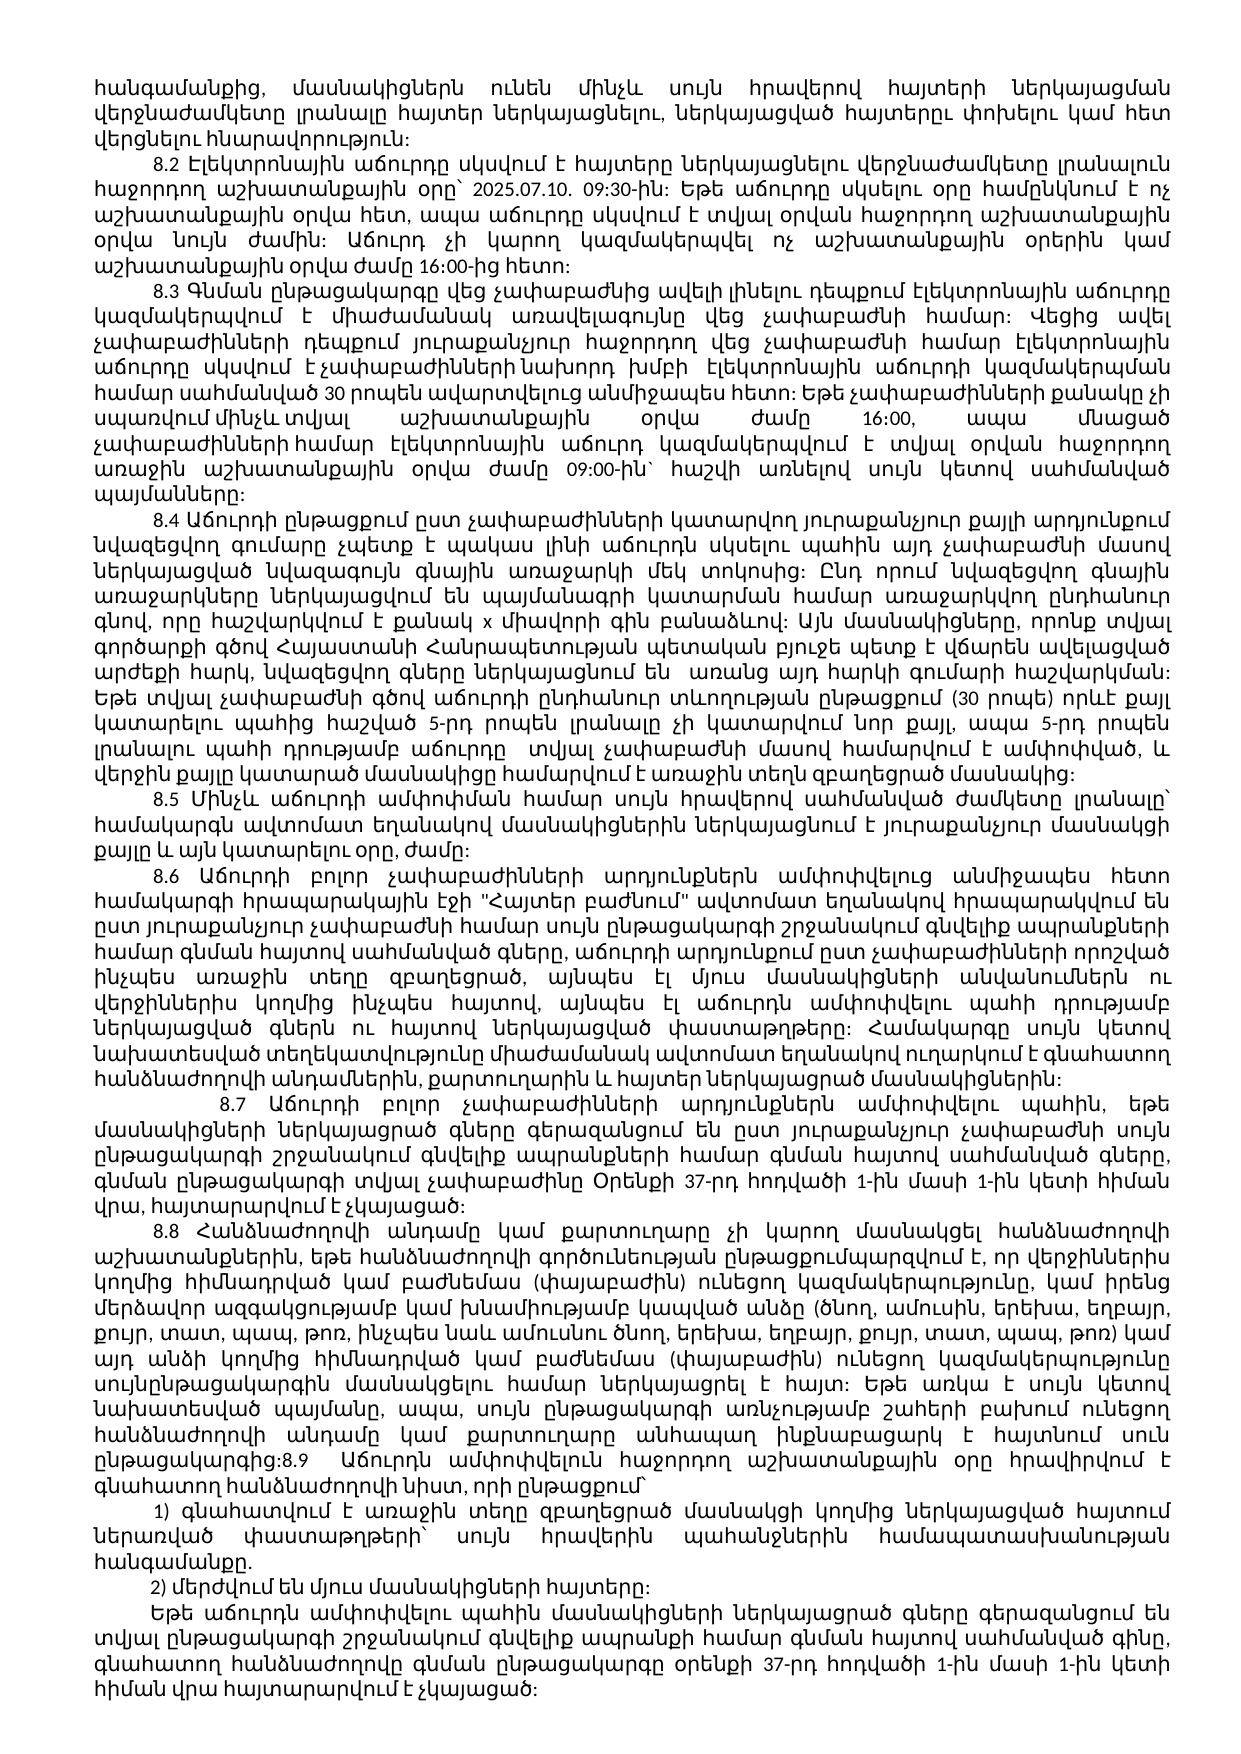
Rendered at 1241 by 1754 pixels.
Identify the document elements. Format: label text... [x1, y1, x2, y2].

text 2) մերժվում են մյուս մասնակիցների հայտերը: [94, 1574, 1171, 1600]
text 8.8 Հանձնաժողովի անդամը կամ քարտուղարը չի կարող մասնակցել հանձնաժողովի աշխատանքներին, եթե հանձնաժողովի գործունեության ընթացքումպարզվում է, որ վերջիններիս կողմից հիմնադրված կամ բաժնեմաս (փայաբաժին) ունեցող կազմակերպությունը, կամ իրենց մերձավոր ազգակցությամբ կամ խնամիությամբ կապված անձը (ծնող, ամուսին, երեխա, եղբայր, քույր, տատ, պապ, թոռ, ինչպես նաև ամուսնու ծնող, երեխա, եղբայր, քույր, տատ, պապ, թոռ) կամ այդ անձի կողմից հիմնադրված կամ բաժնեմաս (փայաբաժին) ունեցող կազմակերպությունը սույնընթացակարգին մասնակցելու համար ներկայացրել է հայտ: Եթե առկա է սույն կետով նախատեսված պայմանը, ապա, սույն ընթացակարգի առնչությամբ շահերի բախում ունեցող հանձնաժողովի անդամը կամ քարտուղարը անհապաղ ինքնաբացարկ է հայտնում սուն ընթացակարգից:8.9 Աճուրդն ամփոփվելուն հաջորդող աշխատանքային օրը հրավիրվում է գնահատող հանձնաժողովի նիստ, որի ընթացքում՝ [94, 1219, 1171, 1498]
text 8.6 Աճուրդի բոլոր չափաբաժինների արդյունքներն ամփոփվելուց անմիջապես հետո համակարգի հրապարակային էջի "Հայտեր բաժնում" ավտոմատ եղանակով հրապարակվում են ըստ յուրաքանչյուր չափաբաժնի համար սույն ընթացակարգի շրջանակում գնվելիք ապրանքների համար գնման հայտով սահմանված գները, աճուրդի արդյունքում ըստ չափաբաժինների որոշված ինչպես առաջին տեղը զբաղեցրած, այնպես էլ մյուս մասնակիցների անվանումներն ու վերջիններիս կողմից ինչպես հայտով, այնպես էլ աճուրդն ամփոփվելու պահի դրությամբ ներկայացված գներն ու հայտով ներկայացված փաստաթղթերը: Համակարգը սույն կետով նախատեսված տեղեկատվությունը միաժամանակ ավտոմատ եղանակով ուղարկում է գնահատող հանձնաժողովի անդամներին, քարտուղարին և հայտեր ներկայացրած մասնակիցներին: [94, 863, 1171, 1092]
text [94, 75, 1171, 151]
text 8.7 Աճուրդի բոլոր չափաբաժինների արդյունքներն ամփոփվելու պահին, եթե մասնակիցների ներկայացրած գները գերազանցում են ըստ յուրաքանչյուր չափաբաժնի սույն ընթացակարգի շրջանակում գնվելիք ապրանքների համար գնման հայտով սահմանված գները, գնման ընթացակարգի տվյալ չափաբաժինը Օրենքի 37-րդ հոդվածի 1-ին մասի 1-ին կետի հիման վրա, հայտարարվում է չկայացած: [94, 1092, 1171, 1219]
text 1) գնահատվում է առաջին տեղը զբաղեցրած մասնակցի կողմից ներկայացված հայտում ներառված փաստաթղթերի՝ սույն հրավերին պահանջներին համապատասխանության հանգամանքը. [94, 1498, 1171, 1574]
text 8.5 Մինչև աճուրդի ամփոփման համար սույն հրավերով սահմանված ժամկետը լրանալը՝ համակարգն ավտոմատ եղանակով մասնակիցներին ներկայացնում է յուրաքանչյուր մասնակցի քայլը և այն կատարելու օրը, ժամը: [94, 787, 1171, 863]
text 8.4 Աճուրդի ընթացքում ըստ չափաբաժինների կատարվող յուրաքանչյուր քայլի արդյունքում նվազեցվող գումարը չպետք է պակաս լինի աճուրդն սկսելու պահին այդ չափաբաժնի մասով ներկայացված նվազագույն գնային առաջարկի մեկ տոկոսից: Ընդ որում նվազեցվող գնային առաջարկները ներկայացվում են պայմանագրի կատարման համար առաջարկվող ընդհանուր գնով, որը հաշվարկվում է քանակ x միավորի գին բանաձևով: Այն մասնակիցները, որոնք տվյալ գործարքի գծով Հայաստանի Հանրապետության պետական բյուջե պետք է վճարեն ավելացված արժեքի հարկ, նվազեցվող գները ներկայացնում են առանց այդ հարկի գումարի հաշվարկման: Եթե տվյալ չափաբաժնի գծով աճուրդի ընդհանուր տևողության ընթացքում (30 րոպե) որևէ քայլ կատարելու պահից հաշված 5-րդ րոպեն լրանալը չի կատարվում նոր քայլ, ապա 5-րդ րոպեն լրանալու պահի դրությամբ աճուրդը տվյալ չափաբաժնի մասով համարվում է ամփոփված, և վերջին քայլը կատարած մասնակիցը համարվում է առաջին տեղն զբաղեցրած մասնակից: [94, 507, 1171, 787]
text 8.3 Գնման ընթացակարգը վեց չափաբաժնից ավելի լինելու դեպքում էլեկտրոնային աճուրդը կազմակերպվում է միաժամանակ առավելագույնը վեց չափաբաժնի համար: Վեցից ավել չափաբաժինների դեպքում յուրաքանչյուր հաջորդող վեց չափաբաժնի համար էլեկտրոնային աճուրդը սկսվում է չափաբաժինների նախորդ խմբի էլեկտրոնային աճուրդի կազմակերպման համար սահմանված 30 րոպեն ավարտվելուց անմիջապես հետո: Եթե չափաբաժինների քանակը չի սպառվում մինչև տվյալ աշխատանքային օրվա ժամը 16։00, ապա մնացած չափաբաժինների համար էլեկտրոնային աճուրդ կազմակերպվում է տվյալ օրվան հաջորդող առաջին աշխատանքային օրվա ժամը 09:00-ին` հաշվի առնելով սույն կետով սահմանված պայմանները: [94, 278, 1171, 507]
text 8.2 Էլեկտրոնային աճուրդը սկսվում է հայտերը ներկայացնելու վերջնաժամկետը լրանալուն հաջորդող աշխատանքային օրը՝ 2025.07.10. 09:30 -ին: Եթե աճուրդը սկսելու օրը համընկնում է ոչ աշխատանքային օրվա հետ, ապա աճուրդը սկսվում է տվյալ օրվան հաջորդող աշխատանքային օրվա նույն ժամին: Աճուրդ չի կարող կազմակերպվել ոչ աշխատանքային օրերին կամ աշխատանքային օրվա ժամը 16։00-ից հետո: [94, 151, 1171, 278]
text Եթե աճուրդն ամփոփվելու պահին մասնակիցների ներկայացրած գները գերազանցում են տվյալ ընթացակարգի շրջանակում գնվելիք ապրանքի համար գնման հայտով սահմանված գինը, գնահատող հանձնաժողովը գնման ընթացակարգը օրենքի 37-րդ հոդվածի 1-ին մասի 1-ին կետի հիման վրա հայտարարվում է չկայացած: [94, 1600, 1171, 1702]
